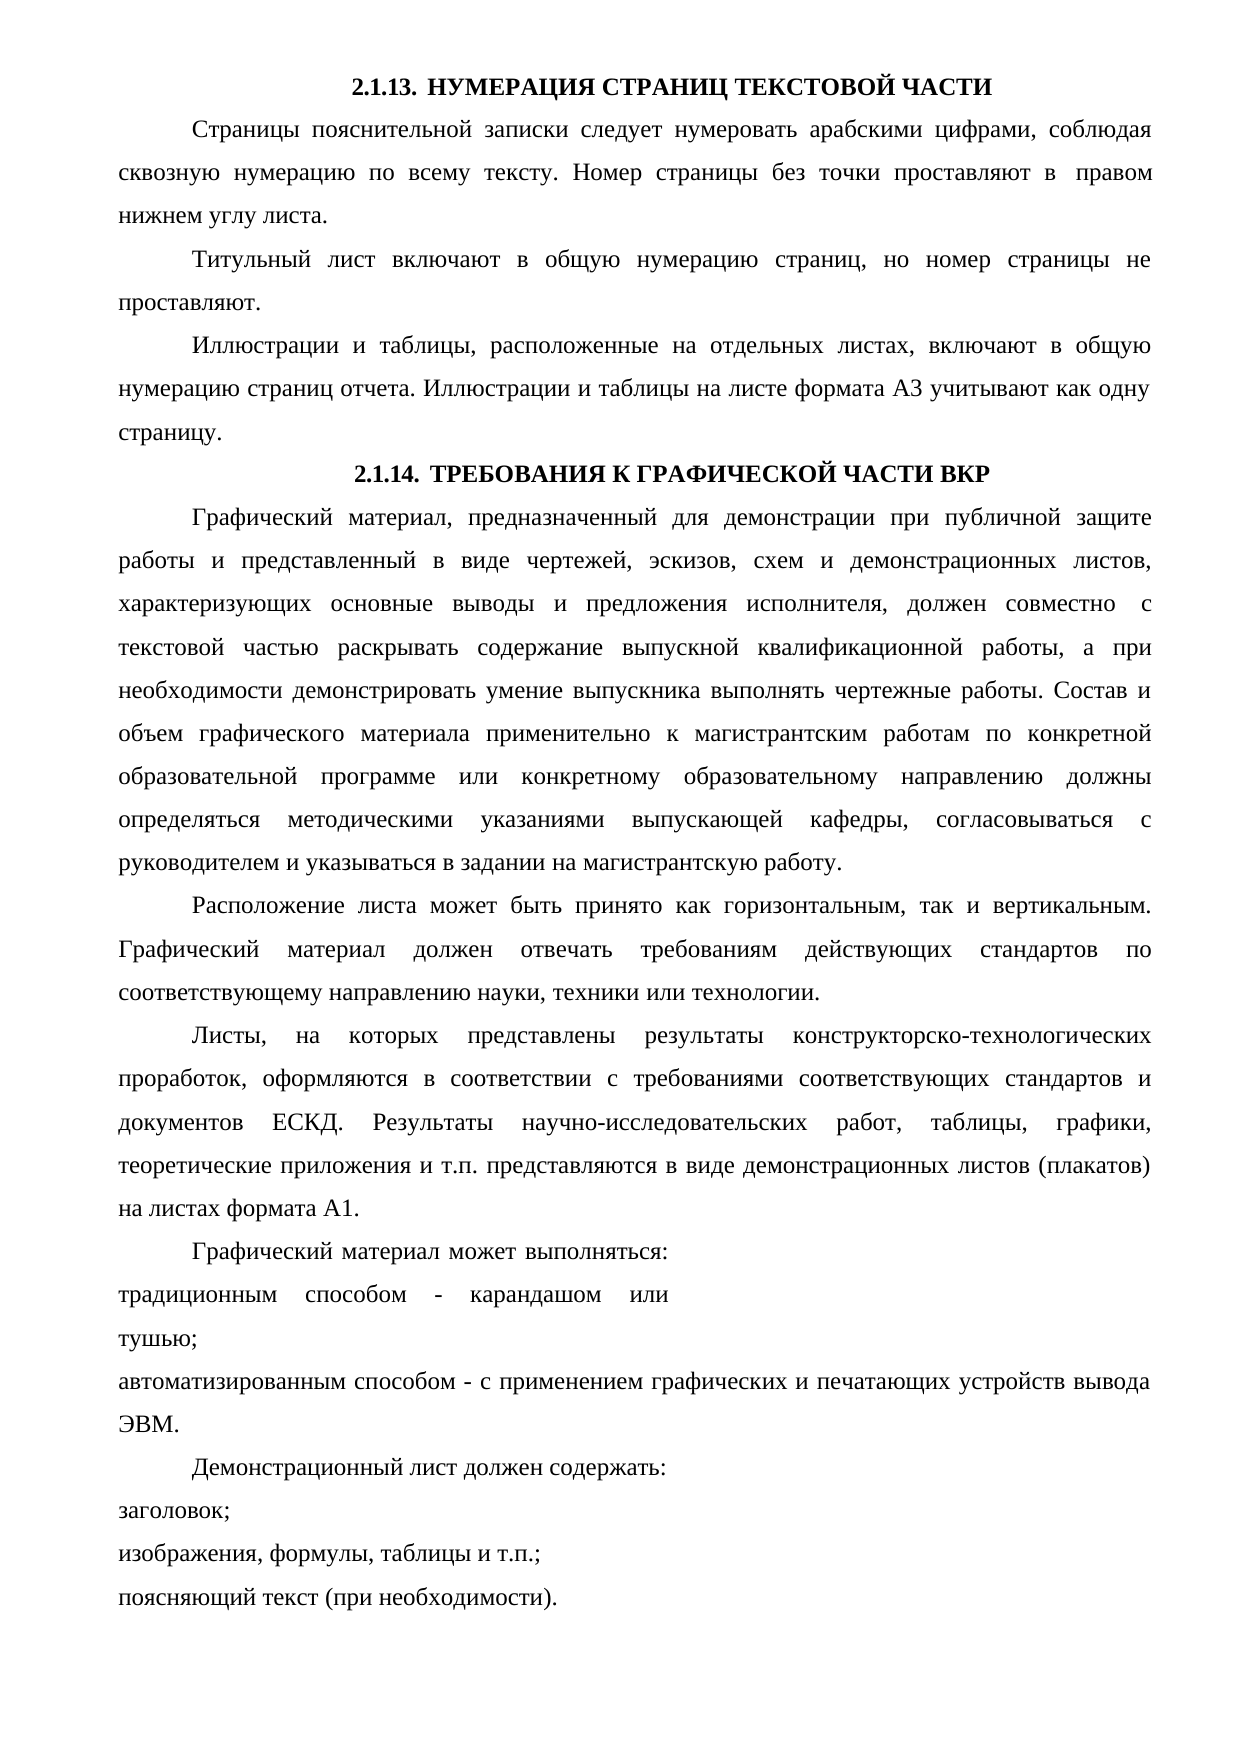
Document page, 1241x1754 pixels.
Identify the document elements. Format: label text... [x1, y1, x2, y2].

text автоматизированным способом - с применением графических и печатающих устройств вывода ЭВМ. [118, 1366, 1151, 1438]
subtitle ТРЕБОВАНИЯ К ГРАФИЧЕСКОЙ ЧАСТИ ВКР [354, 460, 1169, 488]
subtitle НУМЕРАЦИЯ СТРАНИЦ ТЕКСТОВОЙ ЧАСТИ [351, 72, 1169, 101]
text Демонстрационный лист должен содержать: заголовок; [118, 1452, 668, 1524]
text Графический материал, предназначенный для демонстрации при публичной защите работы и представленный в виде чертежей, эскизов, схем и демонстрационных листов, характеризующих основные выводы и предложения исполнителя, должен совместно с текстовой частью раскрывать содержание выпускной квалификационной работы, а при необходимости демонстрировать умение выпускника выполнять чертежные работы. Состав и объем графического материала применительно к магистрантским работам по конкретной образовательной программе или конкретному образовательному направлению должны определяться методическими указаниями выпускающей кафедры, согласовываться с руководителем и указываться в задании на магистрантскую работу. [118, 502, 1152, 876]
text Графический материал может выполняться: традиционным способом - карандашом или тушью; [118, 1236, 669, 1351]
text Листы, на которых представлены результаты конструкторско-технологических проработок, оформляются в соответствии с требованиями соответствующих стандартов и документов ЕСКД. Результаты научно-исследовательских работ, таблицы, графики, теоретические приложения и т.п. представляются в виде демонстрационных листов (плакатов) на листах формата А1. [118, 1020, 1152, 1222]
text Страницы пояснительной записки следует нумеровать арабскими цифрами, соблюдая сквозную нумерацию по всему тексту. Номер страницы без точки проставляют в правом нижнем углу листа. [118, 114, 1153, 229]
text Расположение листа может быть принято как горизонтальным, так и вертикальным. Графический материал должен отвечать требованиям действующих стандартов по соответствующему направлению науки, техники или технологии. [118, 890, 1152, 1006]
text Иллюстрации и таблицы, расположенные на отдельных листах, включают в общую нумерацию страниц отчета. Иллюстрации и таблицы на листе формата А3 учитывают как одну страницу. [118, 330, 1151, 446]
text изображения, формулы, таблицы и т.п.; поясняющий текст (при необходимости). [118, 1538, 558, 1610]
text Титульный лист включают в общую нумерацию страниц, но номер страницы не проставляют. [118, 244, 1151, 316]
